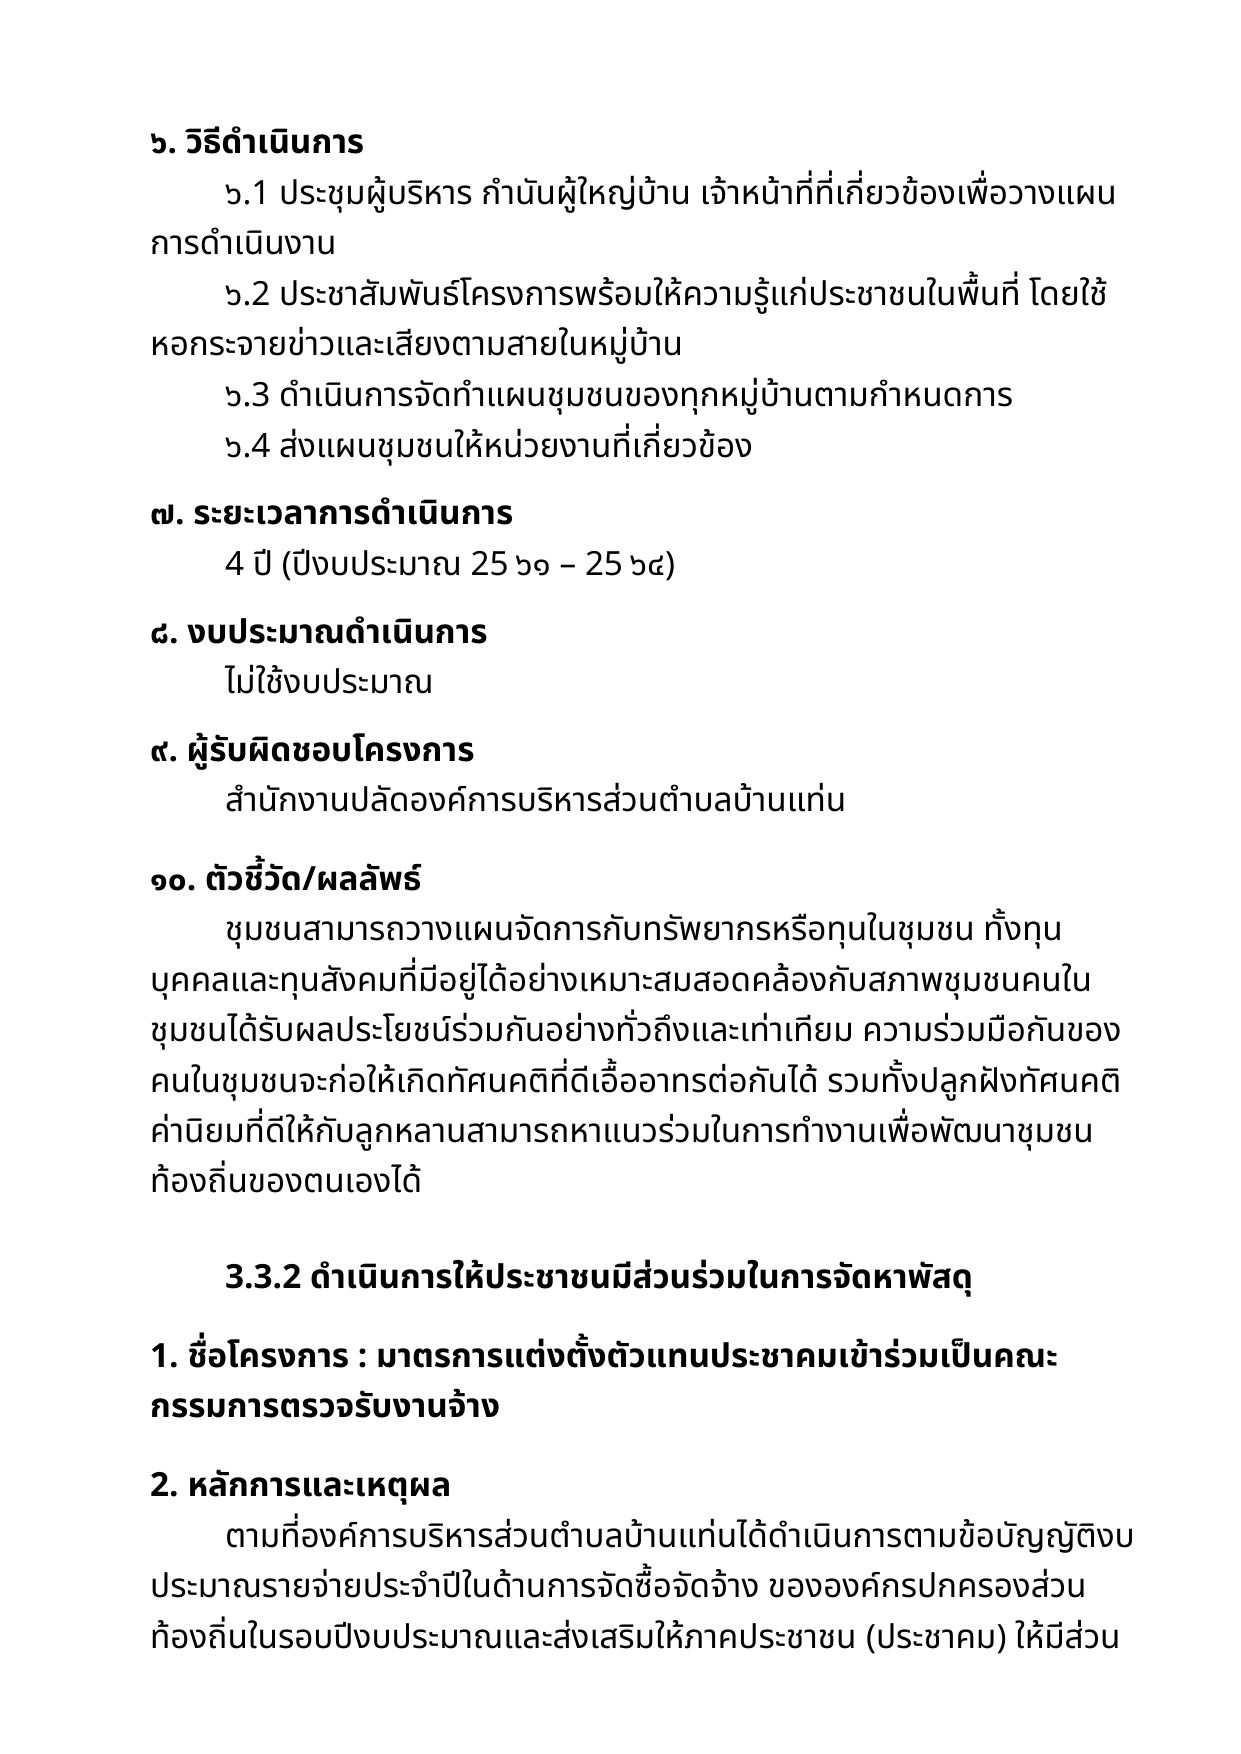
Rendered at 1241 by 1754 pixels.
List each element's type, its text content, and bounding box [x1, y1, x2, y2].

list ๖.2 ประชาสัมพันธ์โครงการพร้อมให้ความรู้แก่ประชาชนในพื้นที่ โดยใช้หอกระจายข่าวและเสียงตามสายในหมู่บ้าน [150, 270, 1137, 371]
list สํานักงานปลัดองค์การบริหารส่วนตําบลบ้านแท่น [150, 776, 1137, 827]
list ๖.1 ประชุมผู้บริหาร กํานันผู้ใหญ่บ้าน เจ้าหน้าที่ที่เกี่ยวข้องเพื่อวางแผนการดําเนินงาน [150, 169, 1137, 270]
list ไม่ใช้งบประมาณ [150, 658, 1137, 708]
list 1. ชื่อโครงการ : มาตรการแต่งตั้งตัวแทนประชาคมเข้าร่วมเป็นคณะกรรมการตรวจรับงานจ้าง [150, 1332, 1137, 1433]
list ๖.4 ส่งแผนชุมชนให้หน่วยงานที่เกี่ยวข้อง [150, 421, 1137, 472]
list ๖.3 ดําเนินการจัดทําแผนชุมชนของทุกหมู่บ้านตามกําหนดการ [150, 371, 1137, 421]
list 3.3.2 ดําเนินการให้ประชาชนมีส่วนร่วมในการจัดหาพัสดุ [150, 1253, 1137, 1304]
list ๙. ผู้รับผิดชอบโครงการ [150, 726, 1137, 776]
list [150, 1512, 1137, 1663]
list ๑๐. ตัวชี้วัด/ผลลัพธ์ [150, 855, 1137, 905]
list ชุมชนสามารถวางแผนจัดการกับทรัพยากรหรือทุนในชุมชน ทั้งทุนบุคคลและทุนสังคมที่มีอยู่ได้อย่างเหมาะสมสอดคล้องกับสภาพชุมชนคนในชุมชนได้รับผลประโยชน์ร่วมกันอย่างทั่วถึงและเท่าเทียม ความร่วมมือกันของคนในชุมชนจะก่อให้เกิดทัศนคติที่ดีเอื้ออาทรต่อกันได้ รวมทั้งปลูกฝังทัศนคติ ค่านิยมที่ดีให้กับลูกหลานสามารถหาแนวร่วมในการทํางานเพื่อพัฒนาชุมชนท้องถิ่นของตนเองได้ [150, 905, 1137, 1208]
list ๘. งบประมาณดําเนินการ [150, 607, 1137, 658]
list 4 ปี (ปีงบประมาณ 25๖๑ – 25๖๔) [150, 540, 1137, 590]
list ๗. ระยะเวลาการดําเนินการ [150, 489, 1137, 540]
list 2. หลักการและเหตุผล [150, 1461, 1137, 1512]
list ๖. วิธีดําเนินการ [150, 118, 1137, 169]
